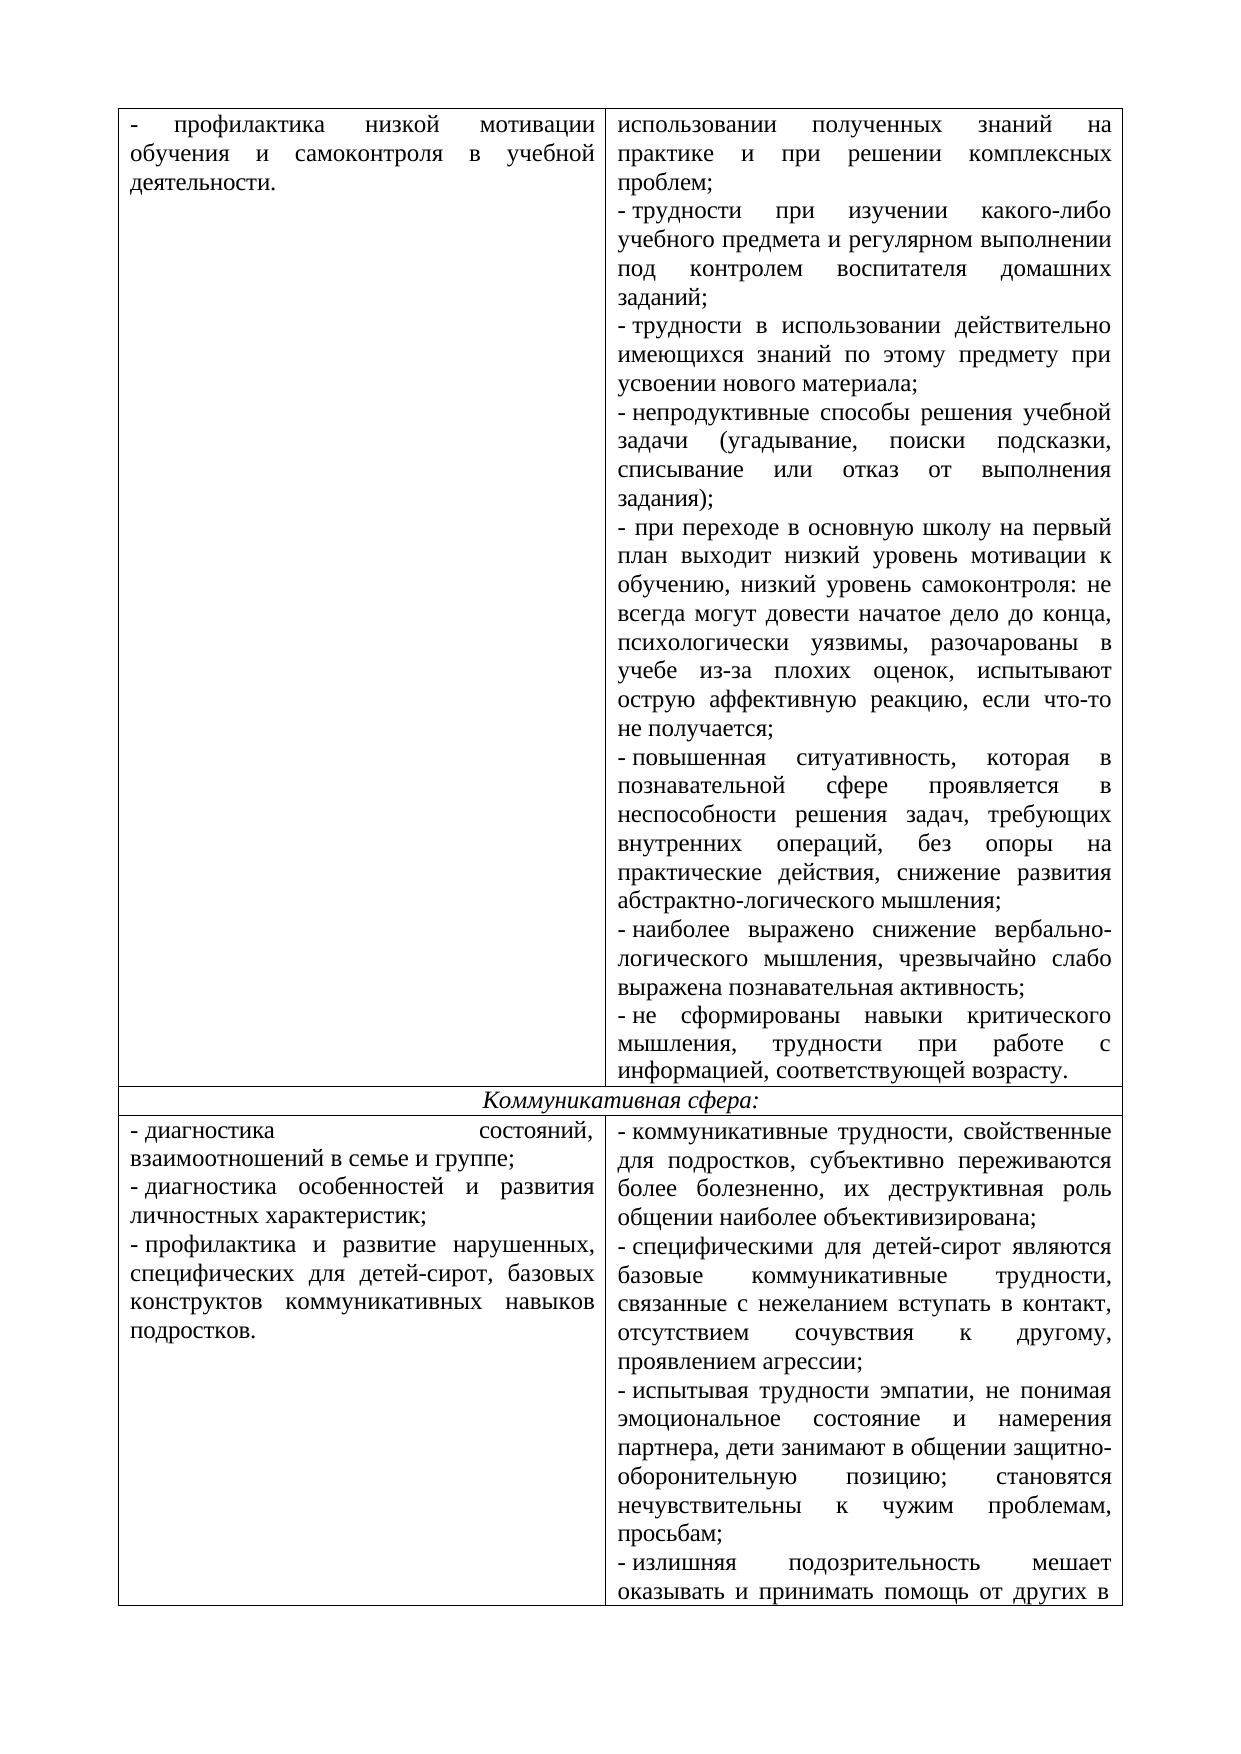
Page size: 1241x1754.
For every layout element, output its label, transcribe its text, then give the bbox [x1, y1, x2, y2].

table_header использовании полученных знаний на практике и при решении комплексных проблем; трудности при изучении какого-либо учебного предмета и регулярном выполнении под контролем воспитателя домашних заданий; трудности в использовании действительно имеющихся знаний по этому предмету при усвоении нового материала; непродуктивные способы решения учебной задачи (угадывание, поиски подсказки, списывание или отказ от выполнения задания); при переходе в основную школу на первый план выходит низкий уровень мотивации к обучению, низкий уровень самоконтроля: не всегда могут довести начатое дело до конца, психологически уязвимы, разочарованы в учебе из-за плохих оценок, испытывают острую аффективную реакцию, если что-то не получается; повышенная ситуативность, которая в познавательной сфере проявляется в неспособности решения задач, требующих внутренних операций, без опоры на практические действия, снижение развития абстрактно-логического мышления; наиболее выражено снижение вербально- логического мышления, чрезвычайно слабо выражена познавательная активность; не сформированы навыки критического мышления, трудности при работе с информацией, соответствующей возрасту. [606, 109, 1122, 1086]
table_cell диагностика состояний, взаимоотношений в семье и группе; диагностика особенностей и развития личностных характеристик; профилактика и развитие нарушенных, специфических для детей-сирот, базовых конструктов коммуникативных навыков подростков. [119, 1116, 605, 1605]
table_cell коммуникативные трудности, свойственные для подростков, субъективно переживаются более болезненно, их деструктивная роль общении наиболее объективизирована; специфическими для детей-сирот являются базовые коммуникативные трудности, связанные с нежеланием вступать в контакт, отсутствием сочувствия к другому, проявлением агрессии; испытывая трудности эмпатии, не понимая эмоциональное состояние и намерения партнера, дети занимают в общении защитно- оборонительную позицию; становятся нечувствительны к чужим проблемам, просьбам; излишняя подозрительность мешает оказывать и принимать помощь от других в [606, 1116, 1122, 1605]
table_cell Коммуникативная сфера: [119, 1087, 1122, 1115]
table_header - профилактика низкой мотивации обучения и самоконтроля в учебной деятельности. [119, 109, 605, 1086]
